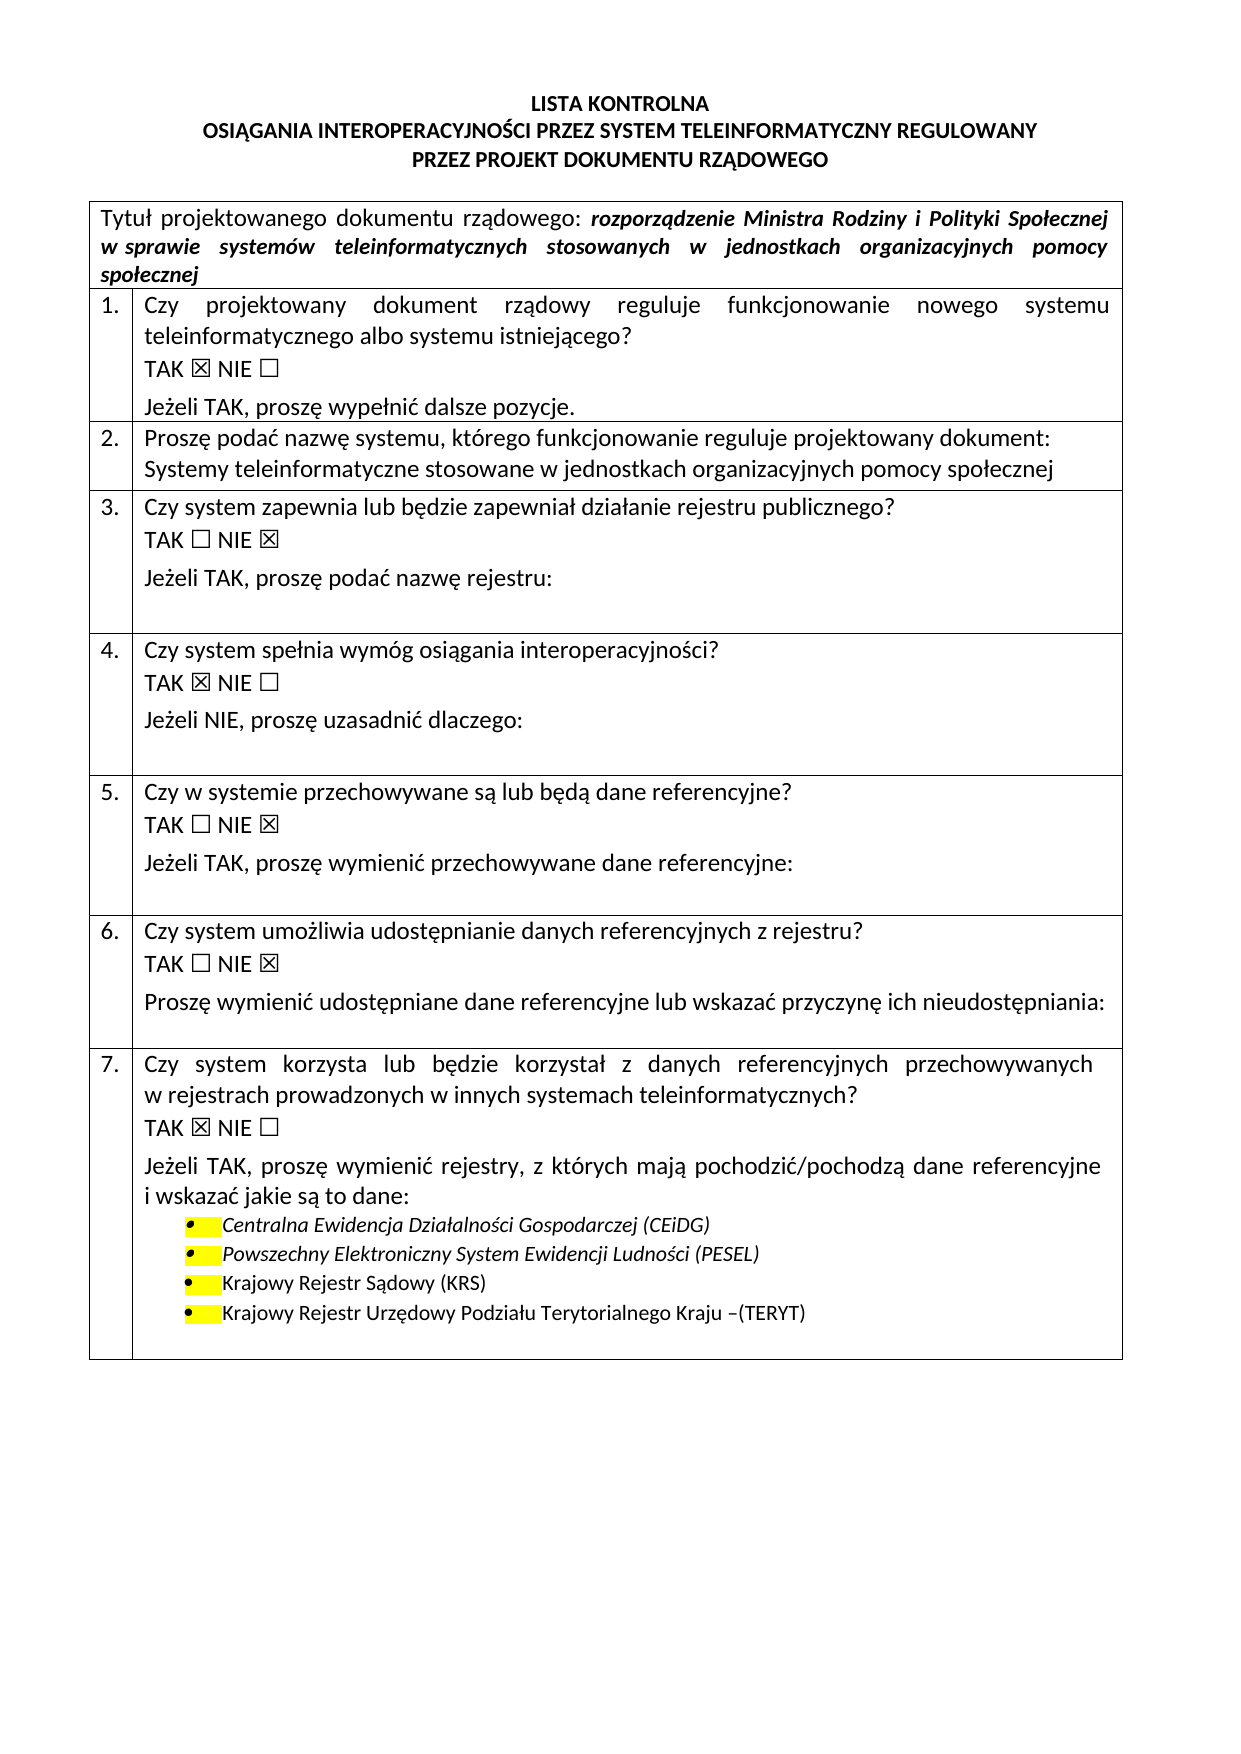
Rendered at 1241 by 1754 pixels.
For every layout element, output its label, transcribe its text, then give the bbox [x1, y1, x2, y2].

table_header Tytuł projektowanego dokumentu rządowego: rozporządzenie Ministra Rodziny i Polityki Społecznej w sprawie systemów teleinformatycznych stosowanych w jednostkach organizacyjnych pomocy społecznej [90, 202, 1122, 288]
table_cell [90, 776, 132, 914]
table_cell [90, 491, 132, 633]
table_cell [90, 916, 132, 1047]
text PRZEZ PROJEKT DOKUMENTU RZĄDOWEGO [89, 145, 1152, 173]
table_cell [90, 634, 132, 775]
table_cell Czy w systemie przechowywane są lub będą dane referencyjne? TAK NIE Jeżeli TAK, proszę wymienić przechowywane dane referencyjne: [133, 776, 1122, 914]
text LISTA KONTROLNA OSIĄGANIA INTEROPERACYJNOŚCI PRZEZ SYSTEM TELEINFORMATYCZNY REGULOWANY [89, 89, 1152, 145]
table_cell [90, 1049, 132, 1358]
table_cell Czy projektowany dokument rządowy reguluje funkcjonowanie nowego systemu teleinformatycznego albo systemu istniejącego? TAK NIE Jeżeli TAK, proszę wypełnić dalsze pozycje. [133, 289, 1122, 421]
table_cell Proszę podać nazwę systemu, którego funkcjonowanie reguluje projektowany dokument: Systemy teleinformatyczne stosowane w jednostkach organizacyjnych pomocy społecznej [133, 422, 1122, 490]
table_cell Czy system umożliwia udostępnianie danych referencyjnych z rejestru? TAK NIE Proszę wymienić udostępniane dane referencyjne lub wskazać przyczynę ich nieudostępniania: [133, 916, 1122, 1047]
table_cell Czy system zapewnia lub będzie zapewniał działanie rejestru publicznego? TAK NIE Jeżeli TAK, proszę podać nazwę rejestru: [133, 491, 1122, 633]
table_cell Czy system korzysta lub będzie korzystał z danych referencyjnych przechowywanych w rejestrach prowadzonych w innych systemach teleinformatycznych? TAK NIE Jeżeli TAK, proszę wymienić rejestry, z których mają pochodzić/pochodzą dane referencyjne i wskazać jakie są to dane: Centralna Ewidencja Działalności Gospodarczej (CEiDG) Powszechny Elektroniczny System Ewidencji Ludności (PESEL) Krajowy Rejestr Sądowy (KRS) Krajowy Rejestr Urzędowy Podziału Terytorialnego Kraju –(TERYT) [133, 1049, 1122, 1358]
table_cell [90, 289, 132, 421]
table_cell [90, 422, 132, 490]
table_cell Czy system spełnia wymóg osiągania interoperacyjności? TAK NIE Jeżeli NIE, proszę uzasadnić dlaczego: [133, 634, 1122, 775]
